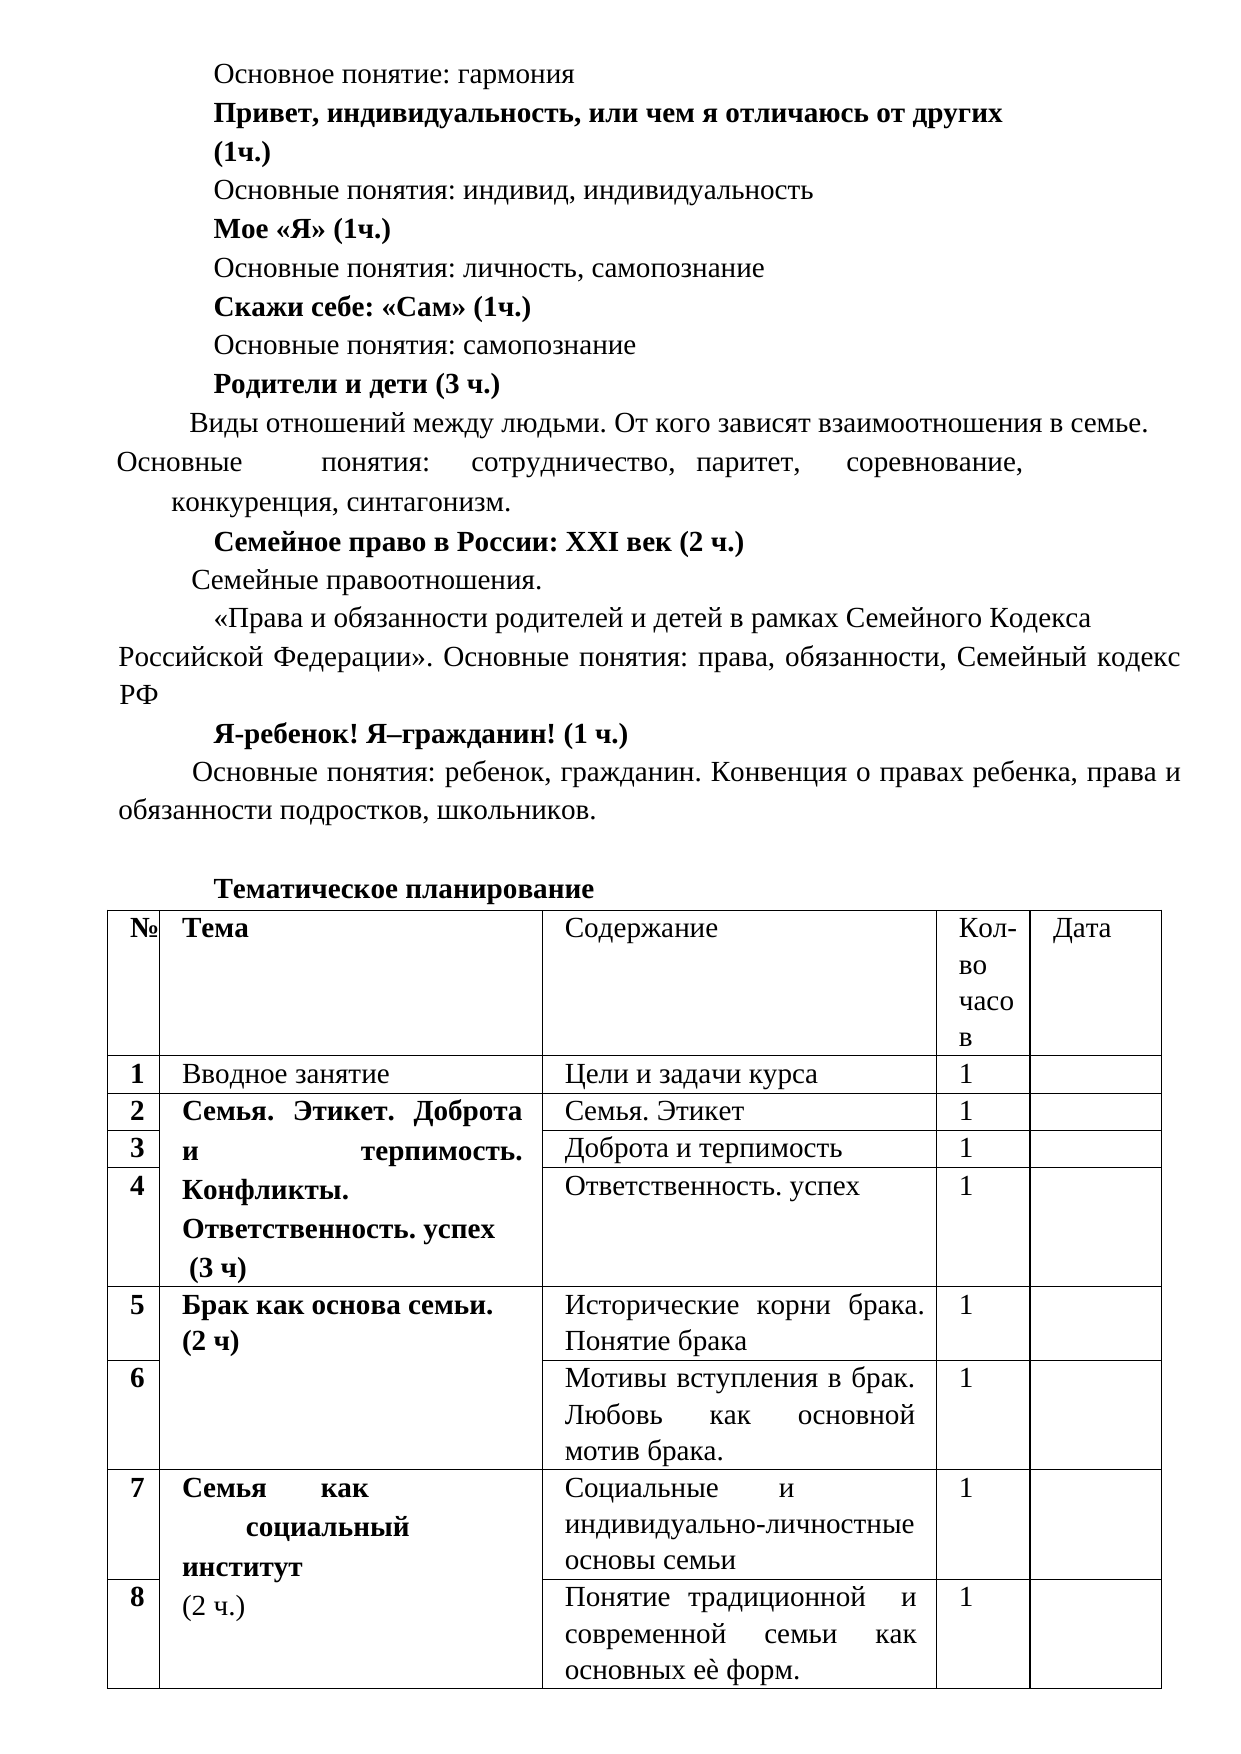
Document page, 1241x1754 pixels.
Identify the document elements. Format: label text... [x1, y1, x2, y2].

table_cell [1031, 1094, 1161, 1129]
table_cell 2 [108, 1094, 159, 1129]
table_cell 6 [108, 1361, 159, 1469]
table_cell [1031, 1056, 1161, 1092]
text Виды отношений между людьми. От кого зависят взаимоотношения в семье. Основные понятия: сотрудничество, паритет, соревнование, конкуренция, синтагонизм. [116, 405, 1211, 518]
text Основное понятие: гармония [191, 57, 1182, 90]
table_cell 1 [937, 1094, 1029, 1129]
table_header Дата [1031, 911, 1161, 1055]
table_cell Мотивы вступления в брак. Любовь как основной мотив брака. [543, 1361, 936, 1469]
table_cell 5 [108, 1287, 159, 1359]
table_cell 8 [108, 1580, 159, 1688]
table_cell Социальные и индивидуально-личностные основы семьи [543, 1470, 936, 1578]
text Я-ребенок! Я–гражданин! (1 ч.) [191, 716, 1211, 749]
text (1ч.) [191, 134, 1211, 168]
table_cell [1031, 1470, 1161, 1578]
table_cell [1031, 1580, 1161, 1688]
text Основные понятия: индивид, индивидуальность [191, 172, 1182, 206]
text Скажи себе: «Сам» (1ч.) [191, 289, 1211, 322]
text Семейное право в России: XXI век (2 ч.) Семейные правоотношения. [191, 524, 856, 595]
table_cell Доброта и терпимость [543, 1131, 936, 1167]
table_cell Вводное занятие [160, 1056, 542, 1092]
text Тематическое планирование [191, 871, 1211, 905]
table_cell 1 [937, 1580, 1029, 1688]
table_cell 1 [937, 1168, 1029, 1286]
text Основные понятия: личность, самопознание [191, 250, 1182, 283]
table_cell [1031, 1287, 1161, 1359]
table_cell 3 [108, 1131, 159, 1167]
text Основные понятия: самопознание [191, 327, 1182, 361]
table_cell 4 [108, 1168, 159, 1286]
table_cell Ответственность. успех [543, 1168, 936, 1286]
text «Права и обязанности родителей и детей в рамках Семейного Кодекса [191, 600, 1182, 634]
table_cell Семья. Этикет [543, 1094, 936, 1129]
table_cell 1 [937, 1361, 1029, 1469]
table_cell 1 [937, 1056, 1029, 1092]
table_cell 1 [937, 1131, 1029, 1167]
table_cell Понятие традиционной и современной семьи как основных еѐ форм. [543, 1580, 936, 1688]
text Привет, индивидуальность, или чем я отличаюсь от других [191, 96, 1211, 129]
table_header Содержание [543, 911, 936, 1055]
table_header Тема [160, 911, 542, 1055]
table_header Кол- во часов [937, 911, 1029, 1055]
table_cell Цели и задачи курса [543, 1056, 936, 1092]
table_header № [108, 911, 159, 1055]
table_cell Исторические корни брака. Понятие брака [543, 1287, 936, 1359]
text Мое «Я» (1ч.) [191, 211, 1211, 245]
table_cell [1031, 1168, 1161, 1286]
table_cell 7 [108, 1470, 159, 1578]
table_cell Брак как основа семьи. (2 ч) [160, 1287, 542, 1469]
table_cell 1 [108, 1056, 159, 1092]
table_cell 1 [937, 1470, 1029, 1578]
table_cell [1031, 1361, 1161, 1469]
text Основные понятия: ребенок, гражданин. Конвенция о правах ребенка, права и обязанности подростков, школьников. [118, 754, 1182, 826]
table_cell [1031, 1131, 1161, 1167]
text Российской Федерации». Основные понятия: права, обязанности, Семейный кодекс РФ [118, 639, 1182, 711]
table_cell Семья как социальный институт (2 ч.) [160, 1470, 542, 1688]
text Родители и дети (3 ч.) [191, 366, 1211, 400]
table_cell 1 [937, 1287, 1029, 1359]
table_cell Семья. Этикет. Доброта и терпимость. Конфликты. Ответственность. успех (3 ч) [160, 1094, 542, 1286]
